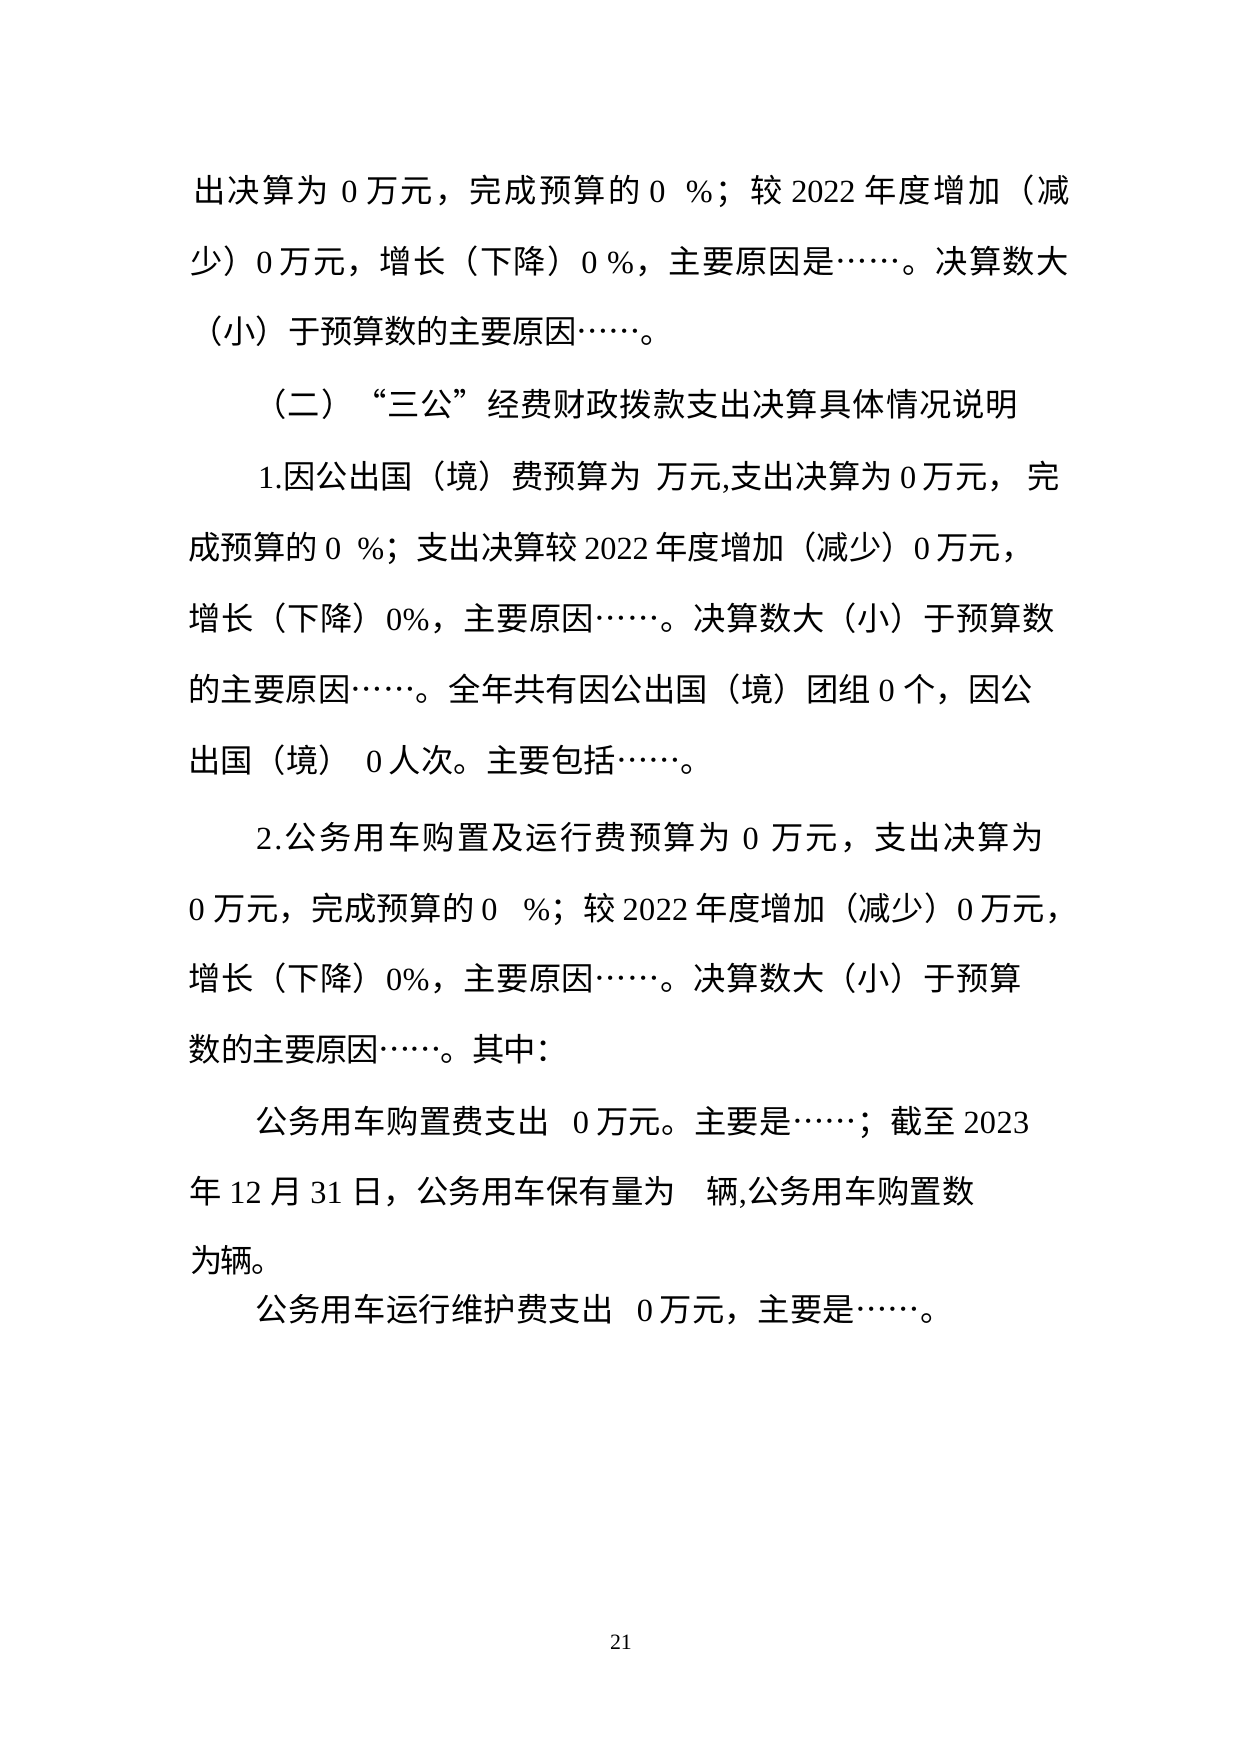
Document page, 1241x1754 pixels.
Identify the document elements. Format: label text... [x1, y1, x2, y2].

text （二）“三公”经费财政拨款支出决算具体情况说明 [254, 382, 1069, 425]
text 公务用车运行维护费支出 0万元，主要是……。 [255, 1287, 1069, 1330]
text 1.因公出国（境）费预算为 万元,支出决算为0万元， 完成预算的 0 %；支出决算较2022年度增加（减少）0万元， 增长（下降）0%，主要原因……。决算数大（小）于预算数的主要原因……。全年共有因公出国（境）团组 0 个，因公出国（境） 0人次。主要包括……。 [188, 451, 1061, 782]
text 年 12 月 31 日，公务用车保有量为 辆,公务用车购置数 [189, 1169, 1069, 1212]
text 公务用车购置费支出 0万元。主要是……；截至 2023 [255, 1099, 1069, 1142]
text 2.公务用车购置及运行费预算为 0 万元，支出决算为0万元，完成预算的0 %；较2022年度增加（减少）0万元，增长（下降）0%，主要原因……。决算数大（小）于预算数的主要原因……。其中： [188, 812, 1053, 1070]
text 出决算为 0万元，完成预算的0 %；较2022年度增加（减少）0万元，增长（下降）0 %，主要原因是……。决算数大（小）于预算数的主要原因……。 [190, 165, 1069, 353]
text 为辆。 [190, 1238, 1069, 1281]
